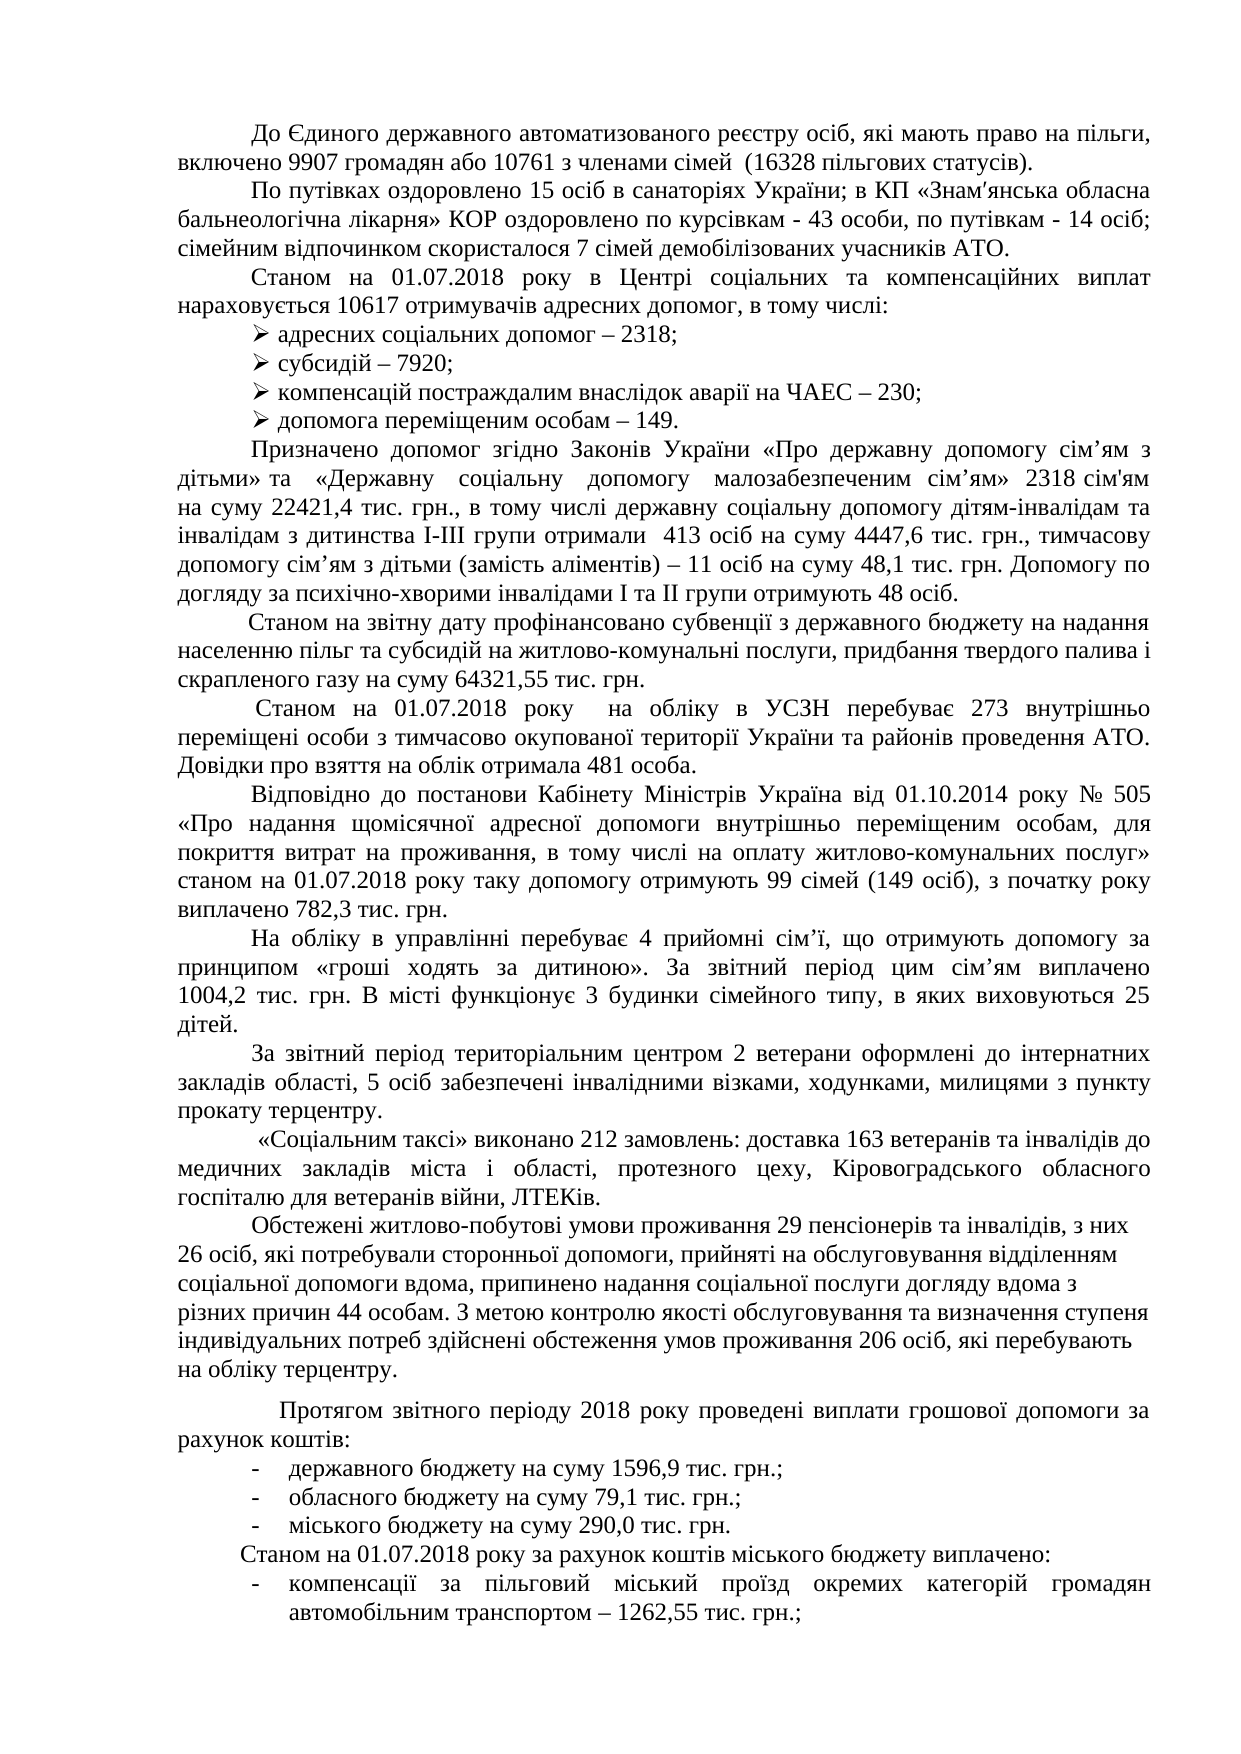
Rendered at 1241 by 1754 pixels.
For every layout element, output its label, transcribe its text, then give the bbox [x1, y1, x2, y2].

text Станом на 01.07.2018 року за рахунок коштів міського бюджету виплачено: [177, 1539, 1152, 1568]
text Протягом звітного періоду 2018 року проведені виплати грошової допомоги за рахунок коштів: [177, 1396, 1152, 1453]
list компенсацій постраждалим внаслідок аварії на ЧАЕС – 230; [251, 377, 1152, 406]
text Відповідно до постанови Кабінету Міністрів Україна від 01.10.2014 року № 505 «Про надання щомісячної адресної допомоги внутрішньо переміщеним особам, для покриття витрат на проживання, в тому числі на оплату житлово-комунальних послуг» станом на 01.07.2018 року таку допомогу отримують 99 сімей (149 осіб), з початку року виплачено 782,3 тис. грн. [177, 779, 1152, 923]
text Станом на 01.07.2018 року в Центрі соціальних та компенсаційних виплат нараховується 10617 отримувачів адресних допомог, в тому числі: [177, 262, 1152, 319]
text Станом на 01.07.2018 року на обліку в УСЗН перебуває 273 внутрішньо переміщені особи з тимчасово окупованої території України та районів проведення АТО. Довідки про взяття на облік отримала 481 особа. [177, 693, 1152, 779]
list адресних соціальних допомог – 2318; [251, 319, 1152, 348]
text До Єдиного державного автоматизованого реєстру осіб, які мають право на пільги, включено 9907 громадян або 10761 з членами сімей (16328 пільгових статусів). [177, 118, 1152, 176]
list обласного бюджету на суму 79,1 тис. грн.; [251, 1482, 1152, 1511]
list державного бюджету на суму 1596,9 тис. грн.; [251, 1453, 1152, 1482]
text «Соціальним таксі» виконано 212 замовлень: доставка 163 ветеранів та інвалідів до медичних закладів міста і області, протезного цеху, Кіровоградського обласного госпіталю для ветеранів війни, ЛТЕКів. [177, 1124, 1152, 1211]
list допомога переміщеним особам – 149. [251, 406, 1152, 434]
list міського бюджету на суму 290,0 тис. грн. [251, 1511, 1152, 1539]
list компенсації за пільговий міський проїзд окремих категорій громадян автомобільним транспортом – 1262,55 тис. грн.; [251, 1568, 1152, 1626]
text Призначено допомог згідно Законів України «Про державну допомогу сім’ям з дітьми» та «Державну соціальну допомогу малозабезпеченим сім’ям» 2318 сім'ям на суму 22421,4 тис. грн., в тому числі державну соціальну допомогу дітям-інвалідам та інвалідам з дитинства І-ІІІ групи отримали 413 осіб на суму 4447,6 тис. грн., тимчасову допомогу сім’ям з дітьми (замість аліментів) – 11 осіб на суму 48,1 тис. грн. Допомогу по догляду за психічно-хворими інвалідами І та ІІ групи отримують 48 осіб. [177, 434, 1152, 607]
text Обстежені житлово-побутові умови проживання 29 пенсіонерів та інвалідів, з них 26 осіб, які потребували сторонньої допомоги, прийняті на обслуговування відділенням соціальної допомоги вдома, припинено надання соціальної послуги догляду вдома з різних причин 44 особам. З метою контролю якості обслуговування та визначення ступеня індивідуальних потреб здійснені обстеження умов проживання 206 осіб, які перебувають на обліку терцентру. [177, 1211, 1152, 1383]
text По путівках оздоровлено 15 осіб в санаторіях України; в КП «Знам′янська обласна бальнеологічна лікарня» КОР оздоровлено по курсівкам - 43 особи, по путівкам - 14 осіб; сімейним відпочинком скористалося 7 сімей демобілізованих учасників АТО. [177, 176, 1152, 262]
text На обліку в управлінні перебуває 4 прийомні сім’ї, що отримують допомогу за принципом «гроші ходять за дитиною». За звітний період цим сім’ям виплачено 1004,2 тис. грн. В місті функціонує 3 будинки сімейного типу, в яких виховуються 25 дітей. [177, 923, 1152, 1038]
list субсидій – 7920; [251, 348, 1152, 377]
text За звітний період територіальним центром 2 ветерани оформлені до інтернатних закладів області, 5 осіб забезпечені інвалідними візками, ходунками, милицями з пункту прокату терцентру. [177, 1038, 1152, 1124]
text Станом на звітну дату профінансовано субвенції з державного бюджету на надання населенню пільг та субсидій на житлово-комунальні послуги, придбання твердого палива і скрапленого газу на суму 64321,55 тис. грн. [177, 607, 1152, 693]
